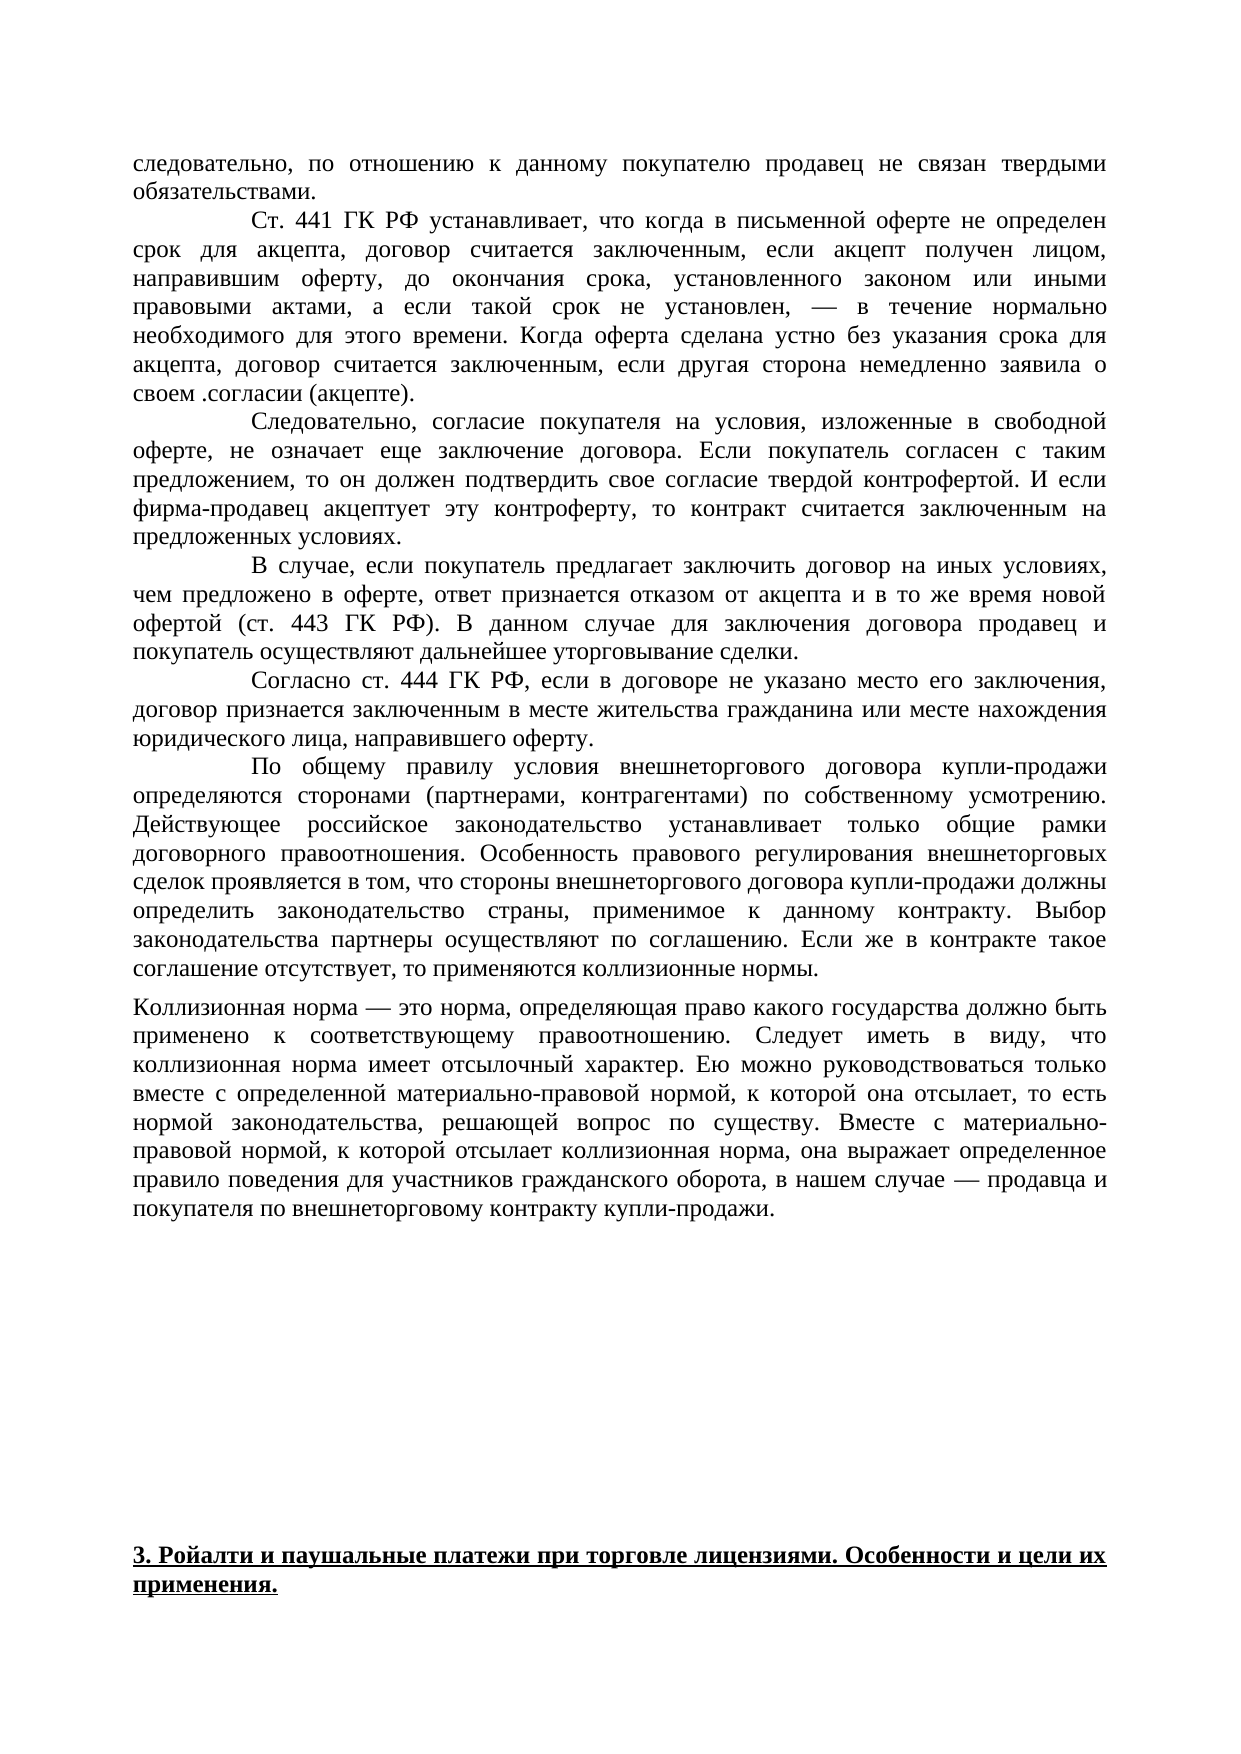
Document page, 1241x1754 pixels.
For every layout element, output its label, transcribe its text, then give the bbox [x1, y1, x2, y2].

text Коллизионная норма — это норма, определяющая право какого государства должно быть применено к соответствующему правоотношению. Следует иметь в виду, что коллизионная норма имеет отсылочный характер. Ею можно руководствоваться только вместе с определенной материально-правовой нормой, к которой она отсылает, то есть нормой законодательства, решающей вопрос по существу. Вместе с материально-правовой нормой, к которой отсылает коллизионная норма, она выражает определенное правило поведения для участников гражданского оборота, в нашем случае — продавца и покупателя по внешнеторговому контракту купли-продажи. [133, 992, 1108, 1222]
text Следовательно, согласие покупателя на условия, изложенные в свободной оферте, не означает еще заключение договора. Если покупатель согласен с таким предложением, то он должен подтвердить свое согласие твердой контрофертой. И если фирма-продавец акцептует эту контроферту, то контракт считается заключенным на предложенных условиях. [133, 406, 1108, 550]
text Ст. 441 ГК РФ устанавливает, что когда в письменной оферте не определен срок для акцепта, договор считается заключенным, если акцепт получен лицом, направившим оферту, до окончания срока, установленного законом или иными правовыми актами, а если такой срок не установлен, — в течение нормально необходимого для этого времени. Когда оферта сделана устно без указания срока для акцепта, договор считается заключенным, если другая сторона немедленно заявила о своем .согласии (акцепте). [133, 205, 1108, 406]
text По общему правилу условия внешнеторгового договора купли-продажи определяются сторонами (партнерами, контрагентами) по собственному усмотрению. Действующее российское законодательство устанавливает только общие рамки договорного правоотношения. Особенность правового регулирования внешнеторговых сделок проявляется в том, что стороны внешнеторгового договора купли-продажи должны определить законодательство страны, применимое к данному контракту. Выбор законодательства партнеры осуществляют по соглашению. Если же в контракте такое соглашение отсутствует, то применяются коллизионные нормы. [133, 751, 1108, 981]
text Согласно ст. 444 ГК РФ, если в договоре не указано место его заключения, договор признается заключенным в месте жительства гражданина или месте нахождения юридического лица, направившего оферту. [133, 665, 1108, 751]
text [133, 148, 1108, 205]
text 3. Ройалти и паушальные платежи при торговле лицензиями. Особенности и цели их применения. [133, 1540, 1108, 1598]
text В случае, если покупатель предлагает заключить договор на иных условиях, чем предложено в оферте, ответ признается отказом от акцепта и в то же время новой офертой (ст. 443 ГК РФ). В данном случае для заключения договора продавец и покупатель осуществляют дальнейшее уторговывание сделки. [133, 550, 1108, 665]
